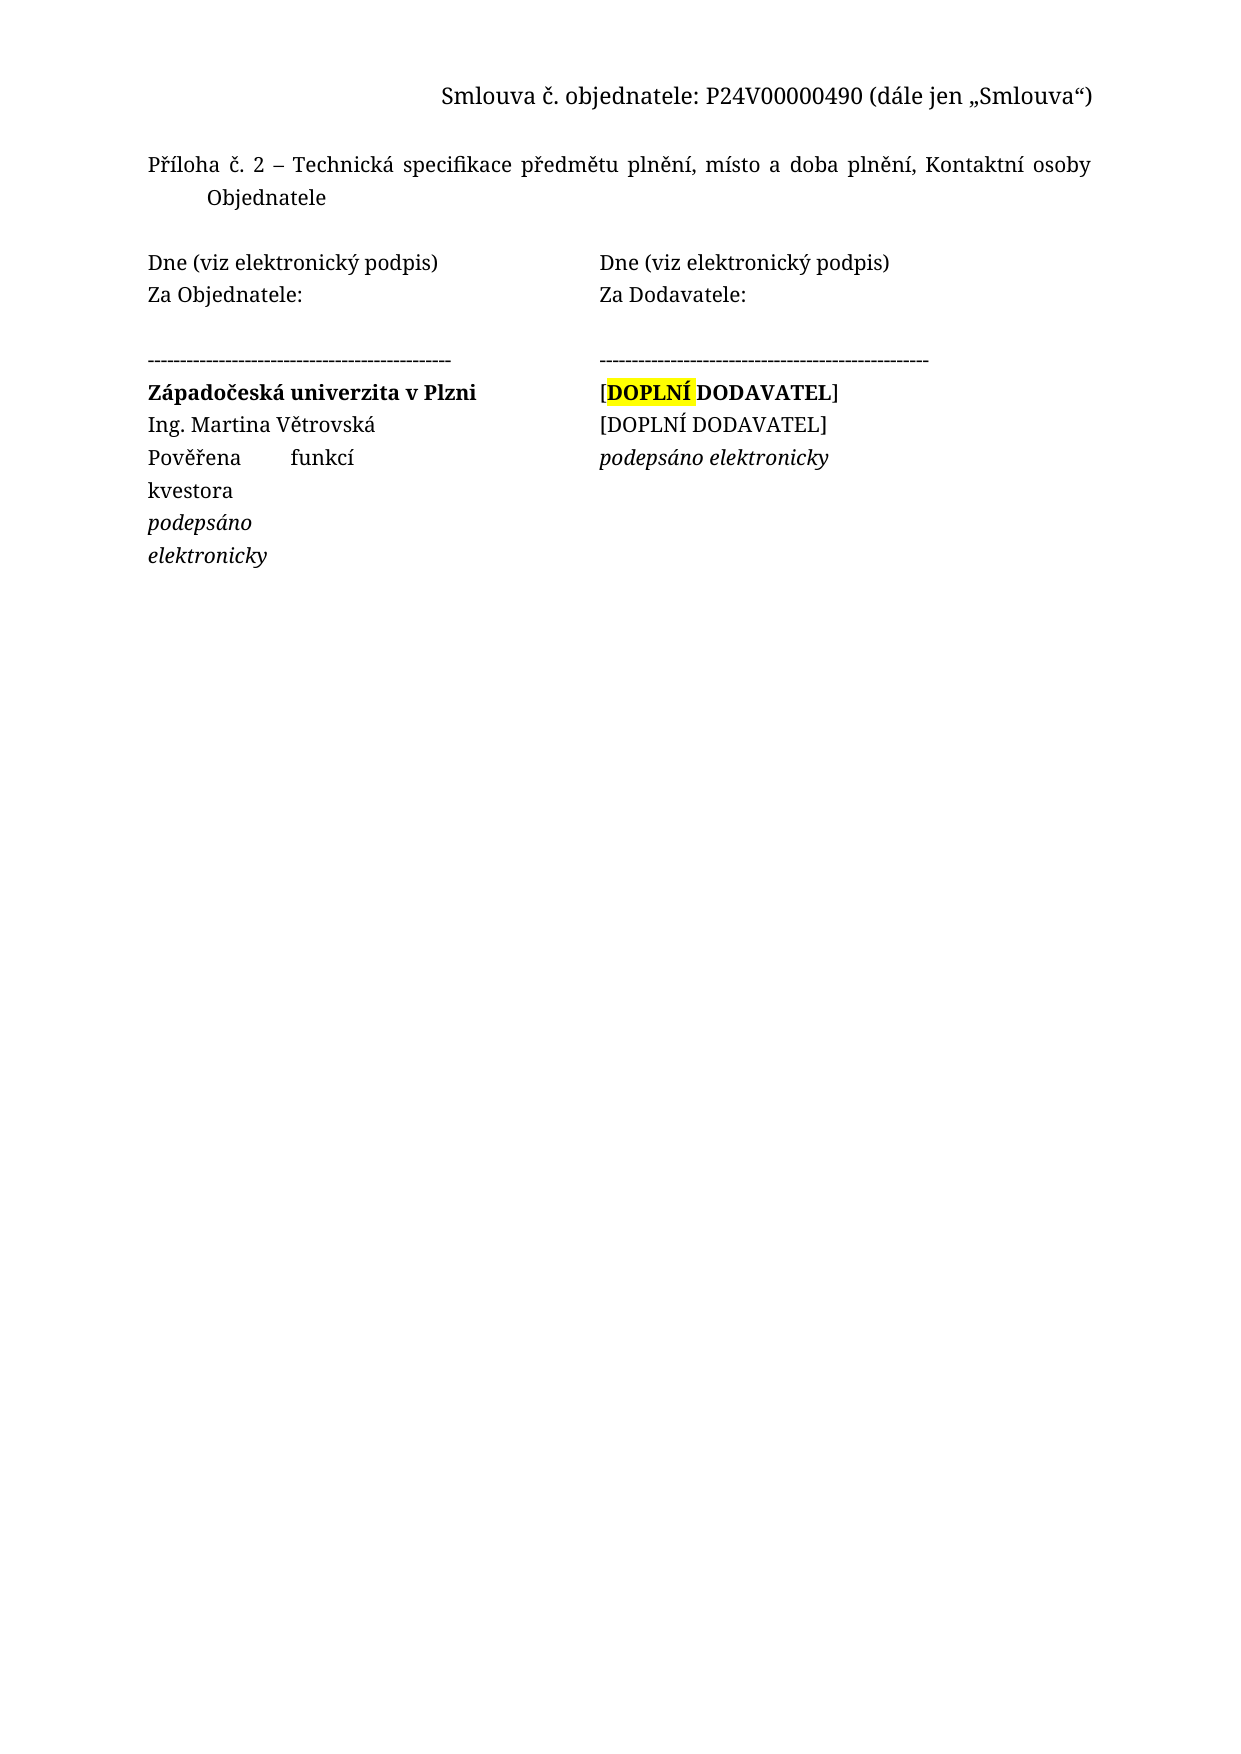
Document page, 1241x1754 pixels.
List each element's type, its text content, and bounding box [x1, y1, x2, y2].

text Příloha č. 2 – Technická specifikace předmětu plnění, místo a doba plnění, Kontaktní osoby Objednatele [148, 150, 1093, 211]
table_header Dne (viz elektronický podpis) Za Dodavatele: --------------------------------------------------- [DOPLNÍ DODAVATEL] [DOPLNÍ DODAVATEL] podepsáno elektronicky [588, 248, 1040, 573]
table_header Dne (viz elektronický podpis) Za Objednatele: ----------------------------------------------- Západočeská univerzita v Plzni Ing. Martina Větrovská Pověřena funkcí kvestora podepsáno elektronicky [136, 248, 588, 573]
